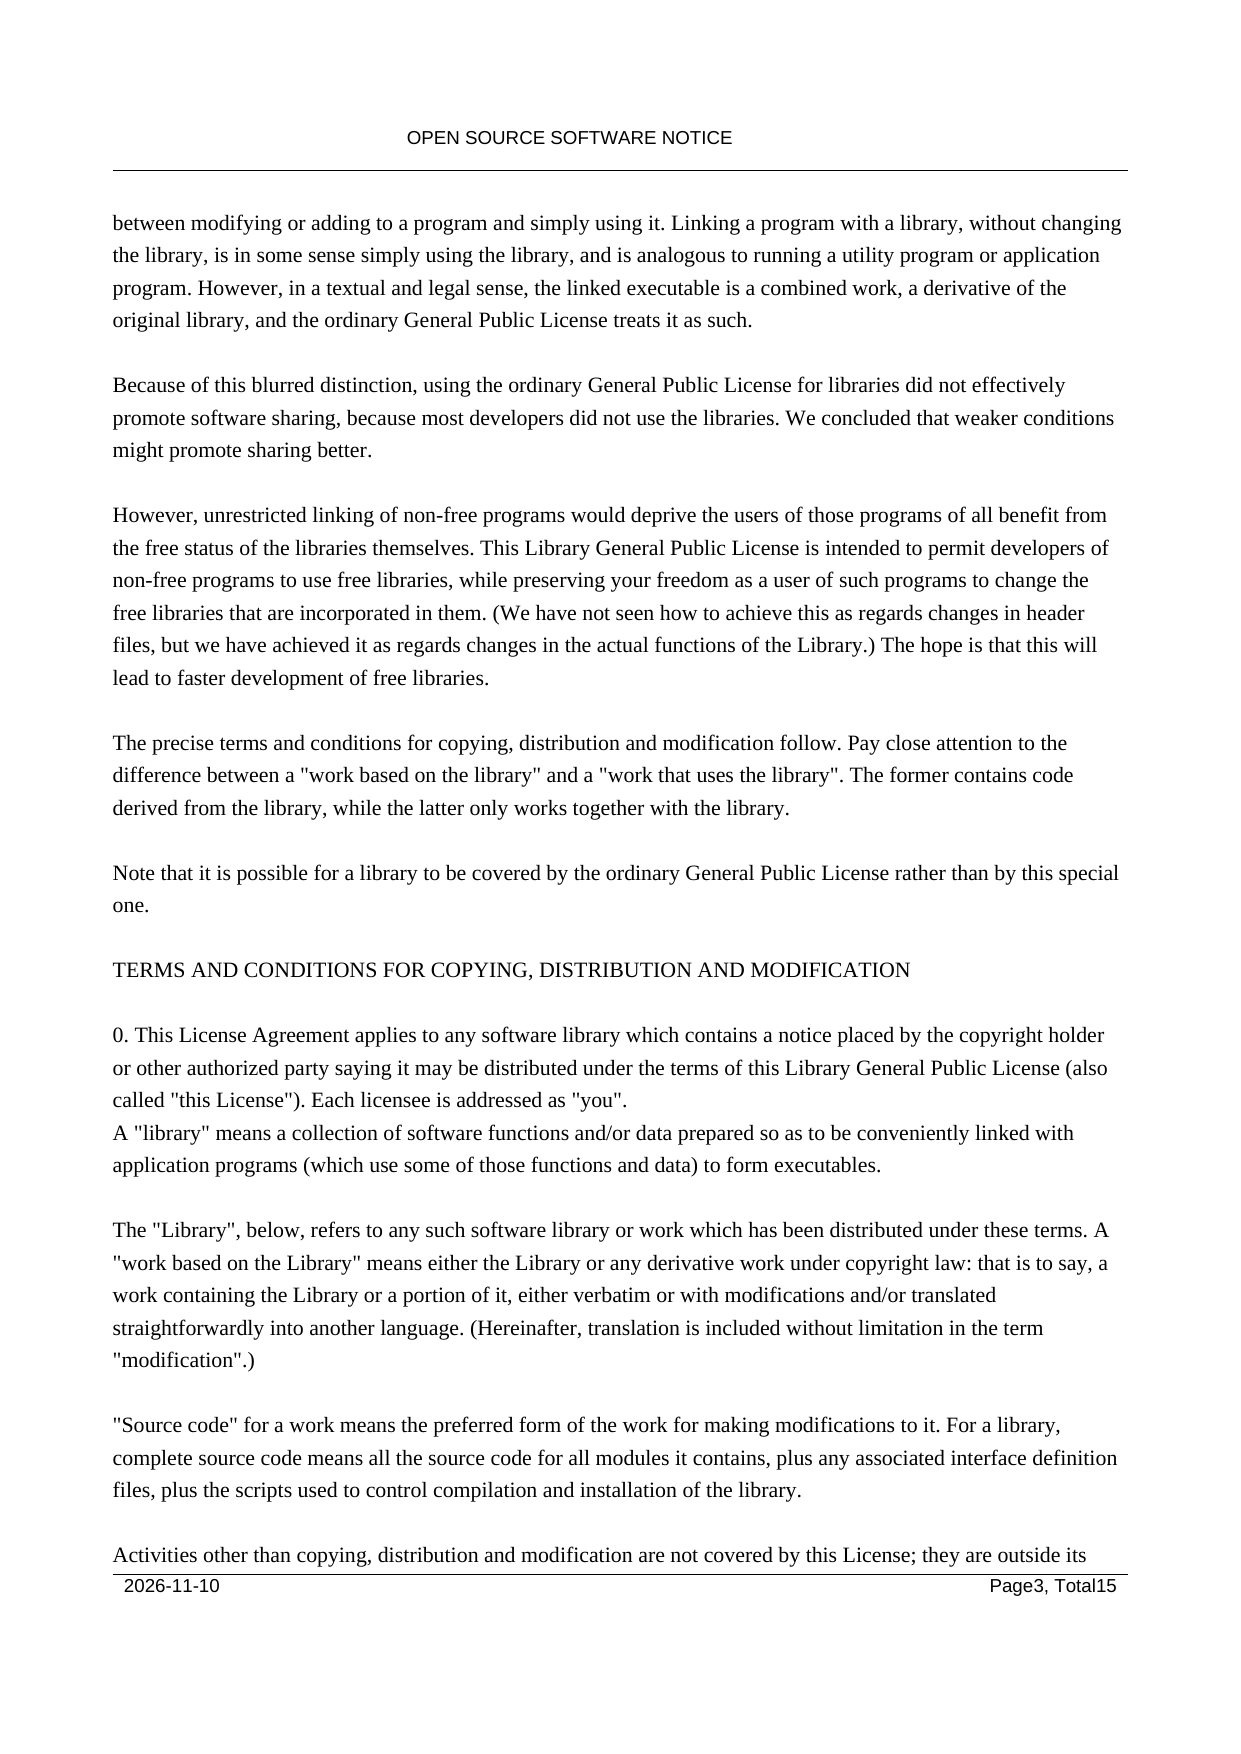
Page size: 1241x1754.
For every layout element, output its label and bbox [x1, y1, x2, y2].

text [112, 206, 1128, 1571]
